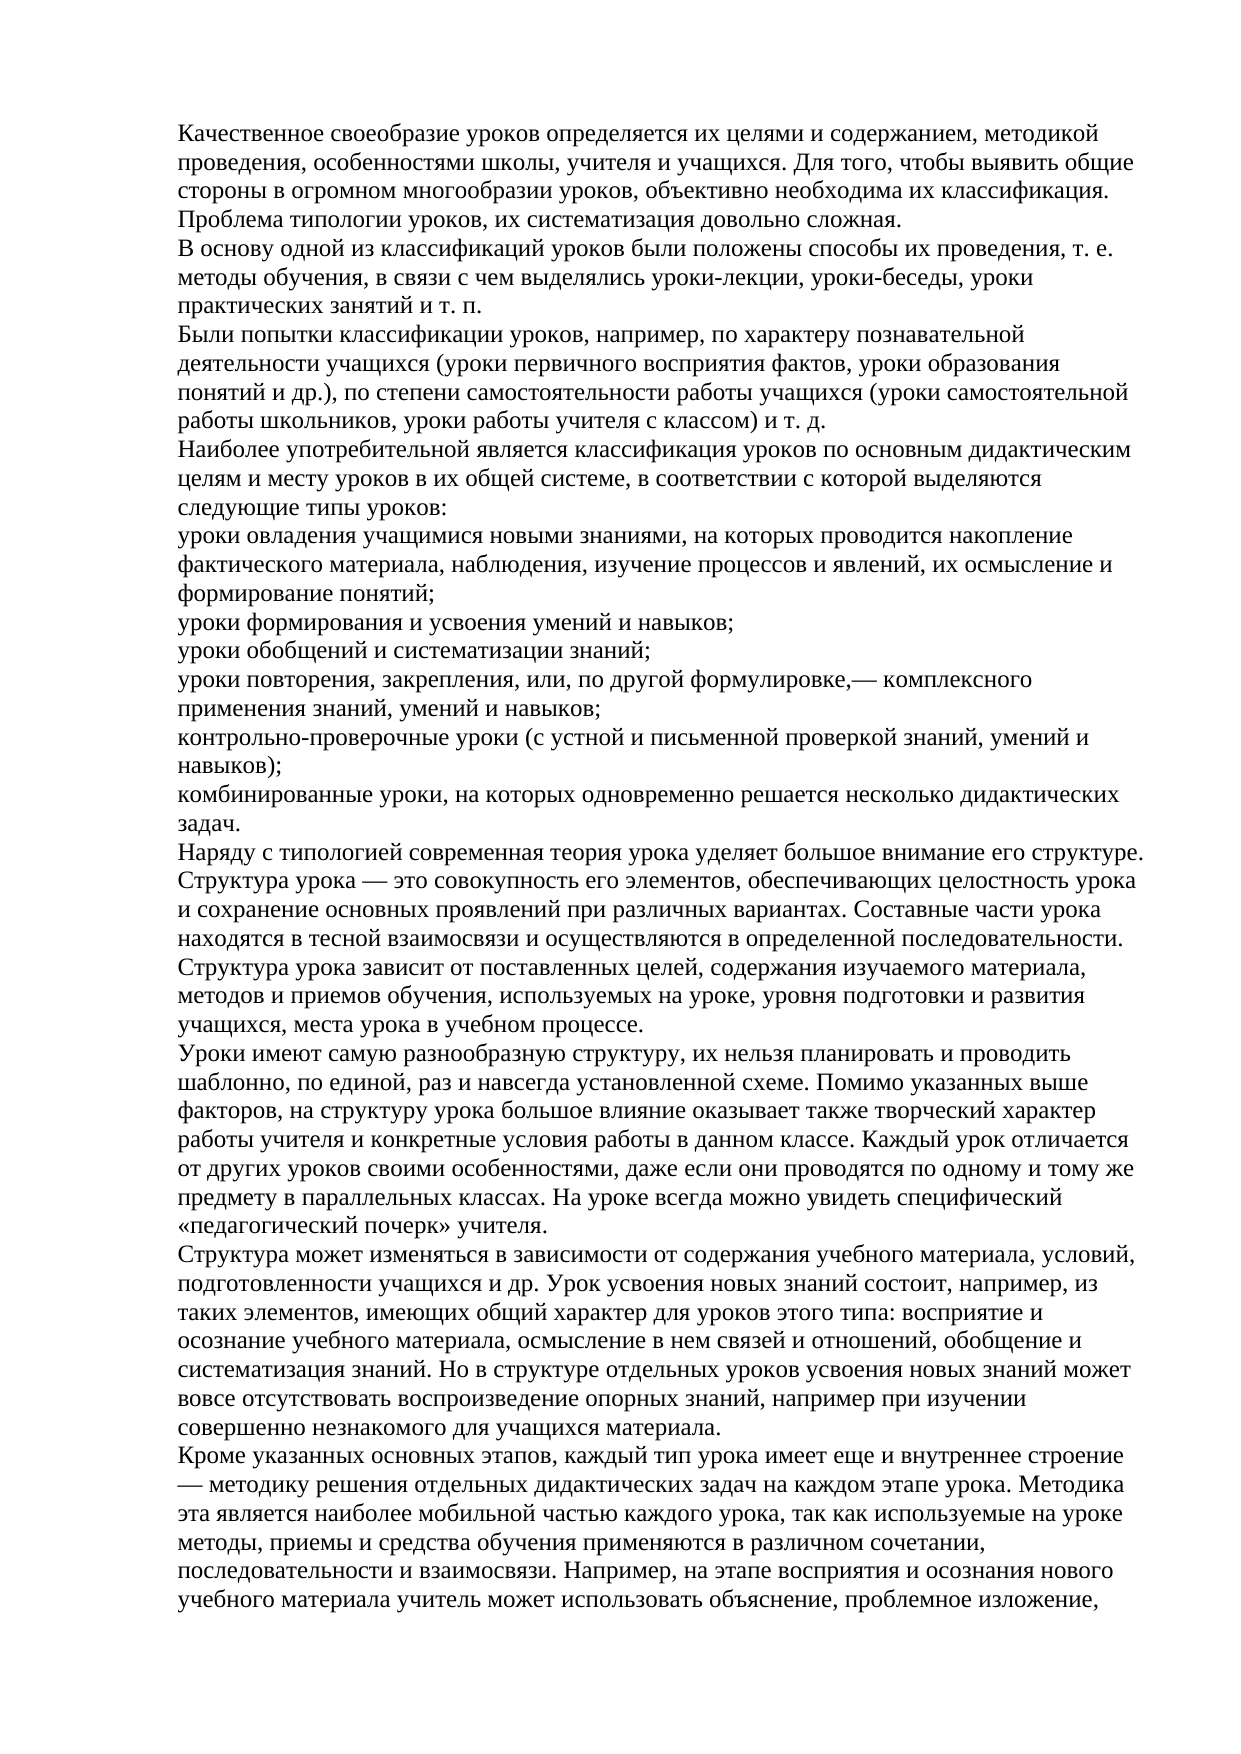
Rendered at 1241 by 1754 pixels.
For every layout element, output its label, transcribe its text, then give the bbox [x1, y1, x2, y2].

text Качественное своеобразие уроков определяется их целями и содержанием, методикой проведения, особенностями школы, учителя и учащихся. Для того, чтобы выявить общие стороны в огромном многообразии уроков, объективно необходима их классификация. Проблема типологии уроков, их систематизация довольно сложная. [177, 118, 1152, 233]
text Были попытки классификации уроков, например, по характеру познавательной деятельности учащихся (уроки первичного восприятия фактов, уроки образования понятий и др.), по степени самостоятельности работы учащихся (уроки самостоятельной работы школьников, уроки работы учителя с классом) и т. д. [177, 319, 1152, 434]
text Наиболее употребительной является классификация уроков по основным дидактическим целям и месту уроков в их общей системе, в соответствии с которой выделяются следующие типы уроков: [177, 434, 1152, 521]
text Наряду с типологией современная теория урока уделяет большое внимание его структуре. Структура урока — это совокупность его элементов, обеспечивающих целостность урока и сохранение основных проявлений при различных вариантах. Составные части урока находятся в тесной взаимосвязи и осуществляются в определенной последовательности. [177, 837, 1152, 952]
text Структура урока зависит от поставленных целей, содержания изучаемого материала, методов и приемов обучения, используемых на уроке, уровня подготовки и развития учащихся, места урока в учебном процессе. [177, 952, 1152, 1038]
text В основу одной из классификаций уроков были положены способы их проведения, т. е. методы обучения, в связи с чем выделялись уроки-лекции, уроки-беседы, уроки практических занятий и т. п. [177, 233, 1152, 319]
text Структура может изменяться в зависимости от содержания учебного материала, условий, подготовленности учащихся и др. Урок усвоения новых знаний состоит, например, из таких элементов, имеющих общий характер для уроков этого типа: восприятие и осознание учебного материала, осмысление в нем связей и отношений, обобщение и систематизация знаний. Но в структуре отдельных уроков усвоения новых знаний может вовсе отсутствовать воспроизведение опорных знаний, например при изучении совершенно незнакомого для учащихся материала. [177, 1239, 1152, 1441]
text уроки формирования и усвоения умений и навыков; [177, 607, 1152, 636]
text уроки обобщений и систематизации знаний; [177, 636, 1152, 664]
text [177, 1441, 1152, 1613]
text уроки овладения учащимися новыми знаниями, на которых проводится накопление фактического материала, наблюдения, изучение процессов и явлений, их осмысление и формирование понятий; [177, 521, 1152, 607]
text Уроки имеют самую разнообразную структуру, их нельзя планировать и проводить шаблонно, по единой, раз и навсегда установленной схеме. Помимо указанных выше факторов, на структуру урока большое влияние оказывает также творческий характер работы учителя и конкретные условия работы в данном классе. Каждый урок отличается от других уроков своими особенностями, даже если они проводятся по одному и тому же предмету в параллельных классах. На уроке всегда можно увидеть специфический «педагогический почерк» учителя. [177, 1038, 1152, 1239]
text уроки повторения, закрепления, или, по другой формулировке,— комплексного применения знаний, умений и навыков; [177, 664, 1152, 722]
text комбинированные уроки, на которых одновременно решается несколько дидактических задач. [177, 779, 1152, 837]
text контрольно-проверочные уроки (с устной и письменной проверкой знаний, умений и навыков); [177, 722, 1152, 779]
